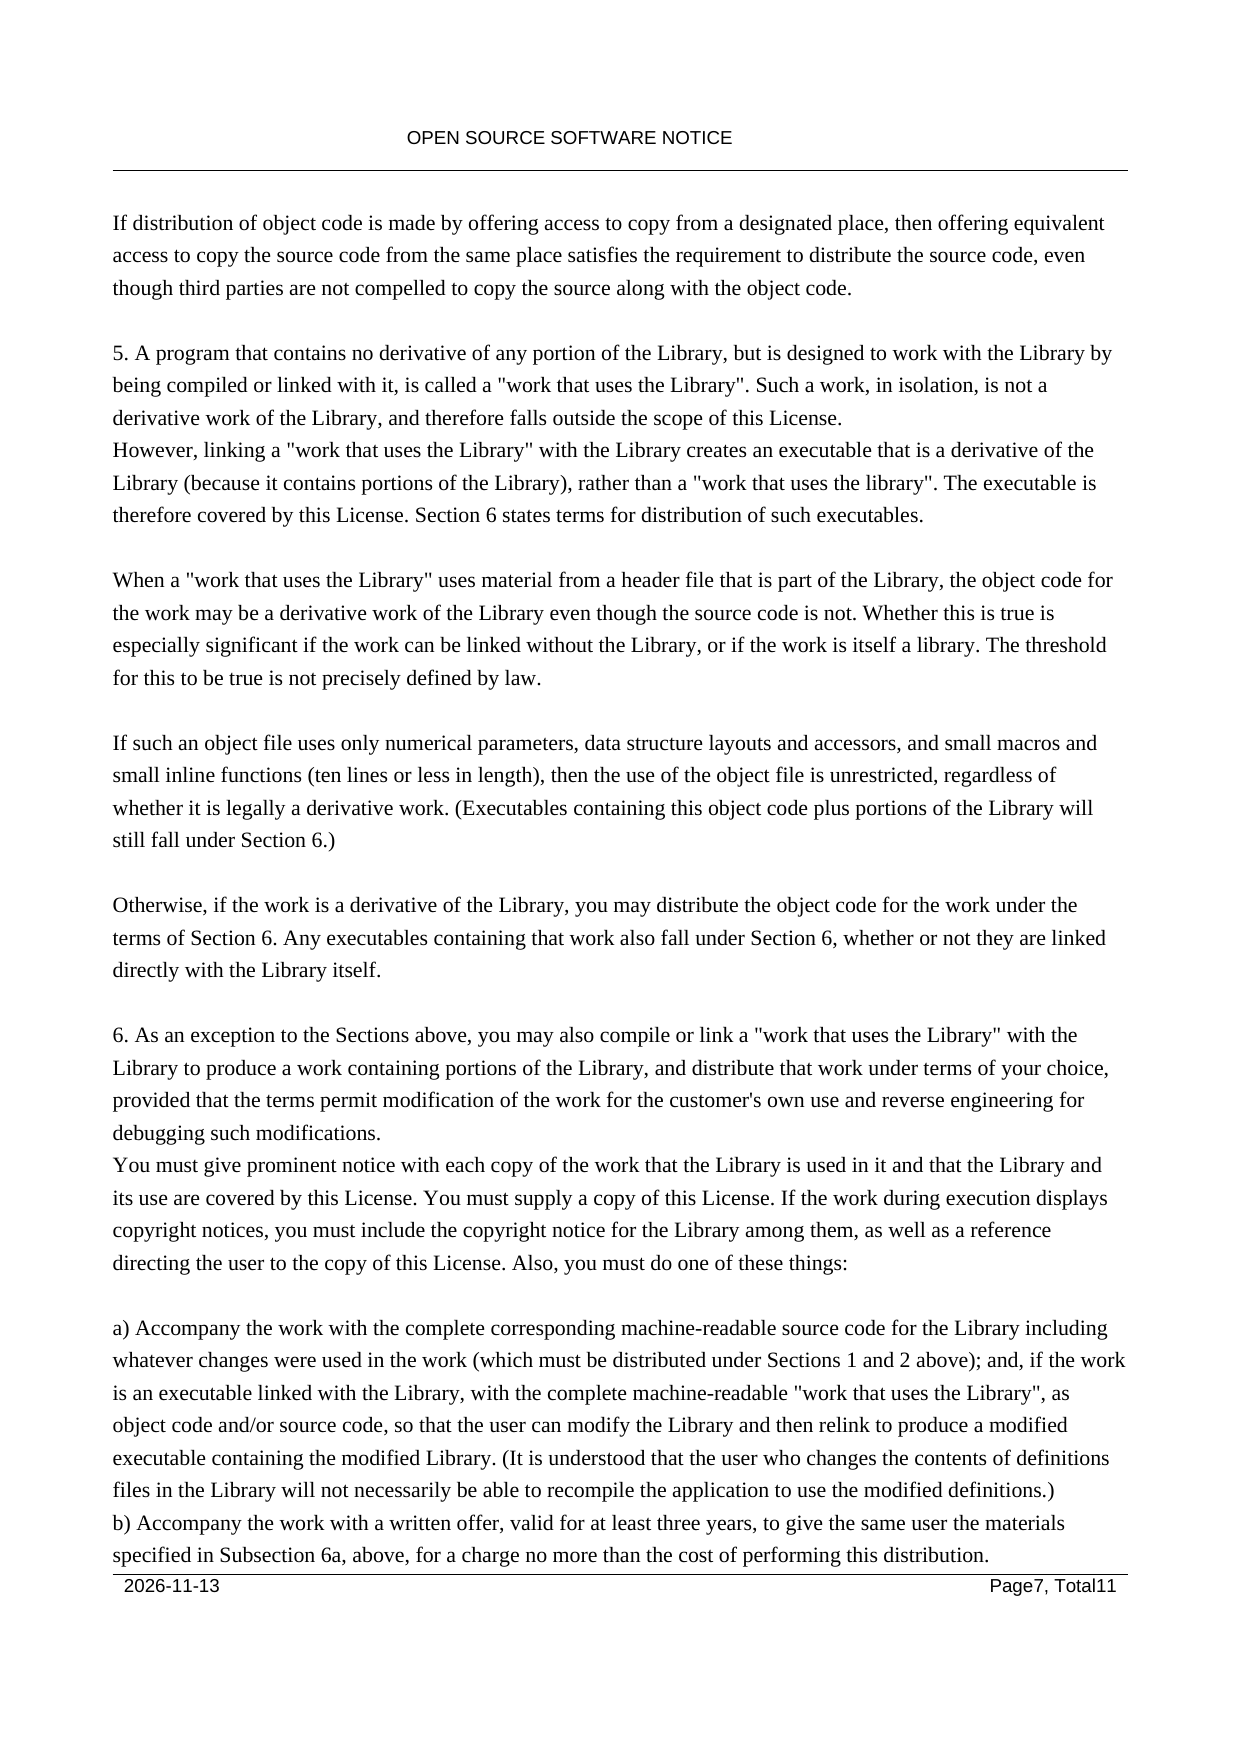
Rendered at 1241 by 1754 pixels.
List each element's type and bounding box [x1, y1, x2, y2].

text [112, 206, 1128, 1571]
